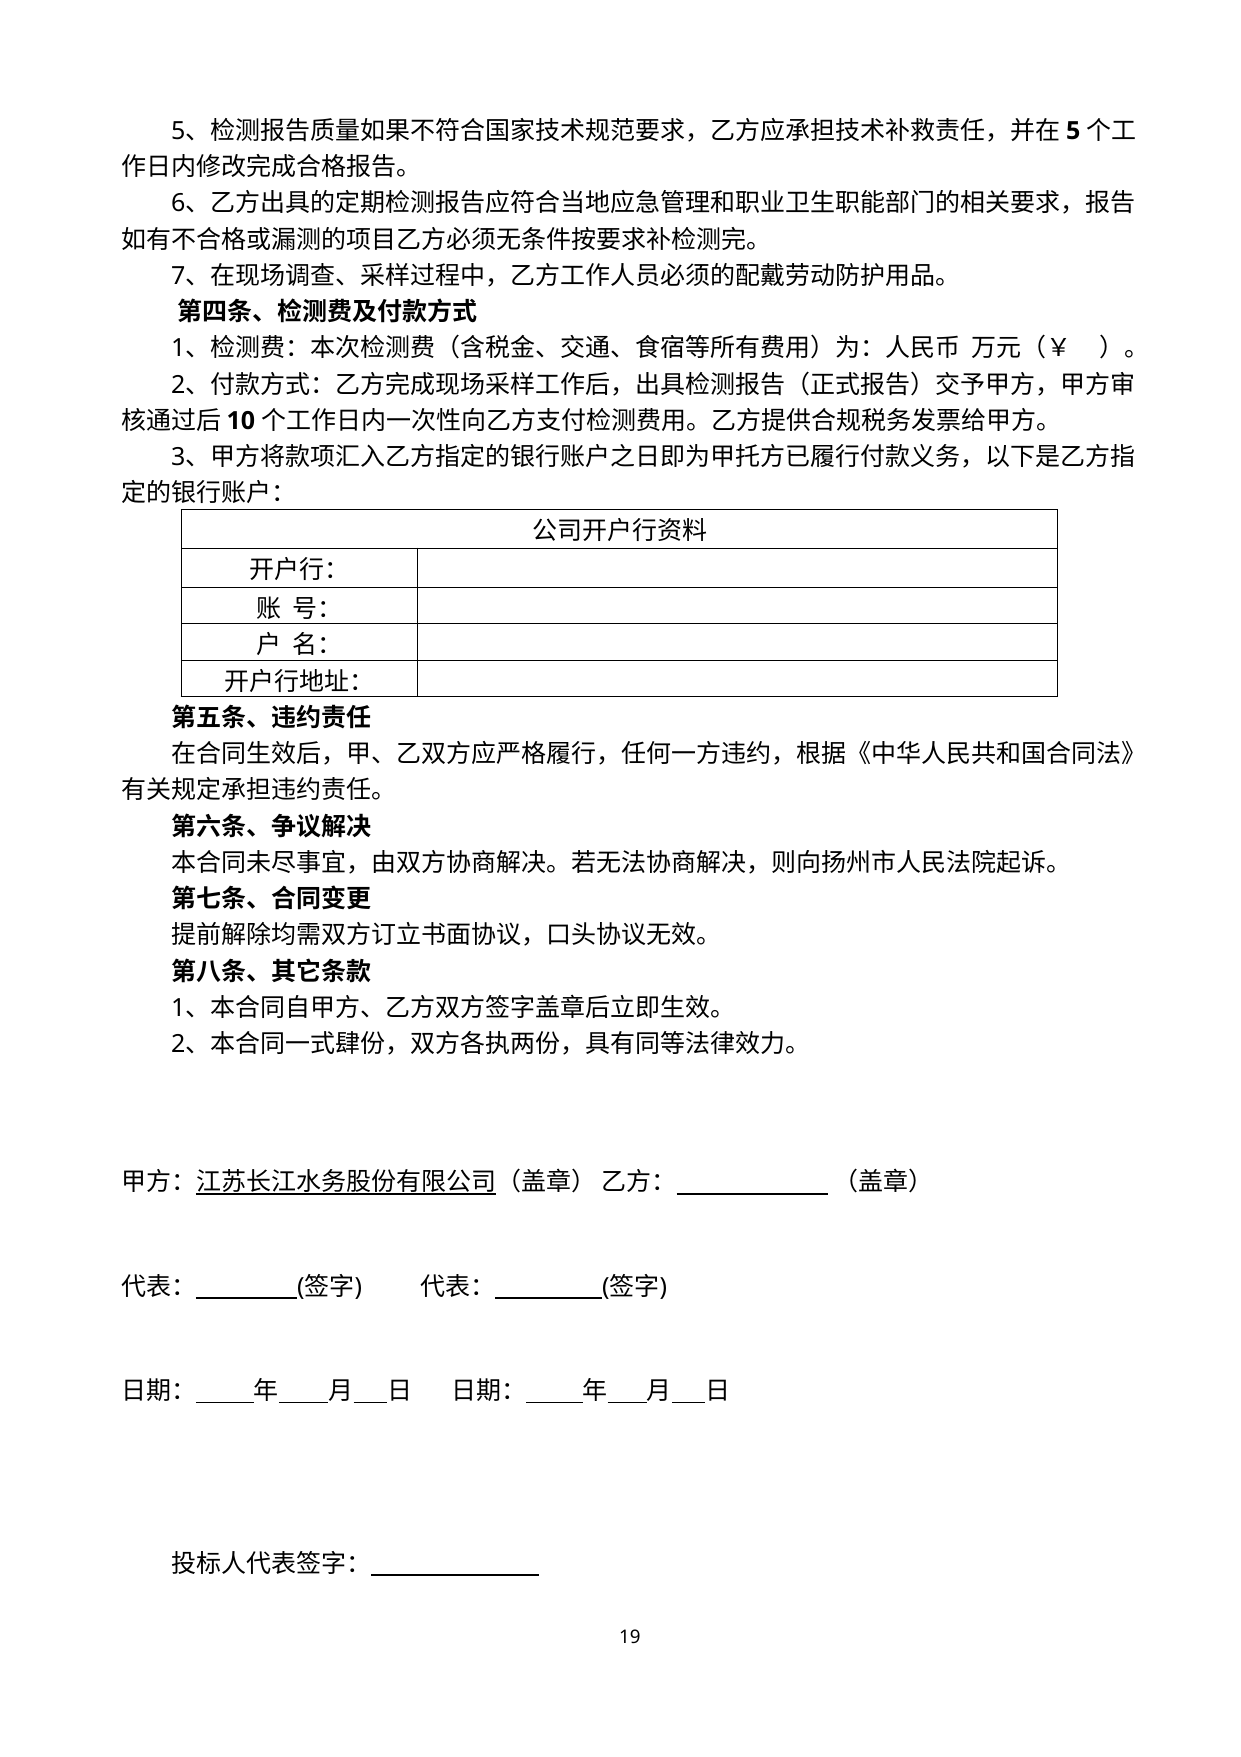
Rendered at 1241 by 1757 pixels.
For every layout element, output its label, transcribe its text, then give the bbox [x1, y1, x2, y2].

table_cell 户 名： [182, 624, 417, 660]
table_cell 开户行地址： [182, 661, 417, 696]
table_header 公司开户行资料 [182, 510, 1057, 548]
text 提前解除均需双方订立书面协议，口头协议无效。 [121, 915, 1148, 951]
list 本合同未尽事宜，由双方协商解决。若无法协商解决，则向扬州市人民法院起诉。 [121, 842, 1148, 878]
text 第四条、检测费及付款方式 [121, 292, 1148, 328]
text 7、在现场调查、采样过程中，乙方工作人员必须的配戴劳动防护用品。 [121, 255, 1148, 292]
text 5、检测报告质量如果不符合国家技术规范要求，乙方应承担技术补救责任，并在 5 个工作日内修改完成合格报告。 [121, 110, 1148, 183]
list 第七条、合同变更 [121, 878, 1148, 915]
text 日期： 年 月 日 日期： 年 月 日 [121, 1371, 1148, 1407]
table_cell 账 号： [182, 588, 417, 623]
text 第八条、其它条款 [121, 951, 1148, 987]
table_cell 开户行： [182, 549, 417, 587]
text 2、本合同一式肆份，双方各执两份，具有同等法律效力。 [121, 1023, 1148, 1060]
table_cell [418, 661, 1057, 696]
text 在合同生效后，甲、乙双方应严格履行，任何一方违约，根据《中华人民共和国合同法》 有关规定承担违约责任。 [121, 733, 1148, 806]
table_cell [418, 588, 1057, 623]
table_cell [418, 624, 1057, 660]
text 3、甲方将款项汇入乙方指定的银行账户之日即为甲托方已履行付款义务，以下是乙方指定的银行账户： [121, 437, 1148, 509]
text 第五条、违约责任 [121, 697, 1148, 733]
text 代表： (签字) 代表： (签字) [121, 1266, 1148, 1302]
text 6、乙方出具的定期检测报告应符合当地应急管理和职业卫生职能部门的相关要求，报告如有不合格或漏测的项目乙方必须无条件按要求补检测完。 [121, 183, 1148, 255]
text 投标人代表签字： [121, 1543, 1148, 1579]
text 2、付款方式：乙方完成现场采样工作后，出具检测报告（正式报告）交予甲方，甲方审核通过后 10 个工作日内一次性向乙方支付检测费用。乙方提供合规税务发票给甲方。 [121, 364, 1148, 437]
text 1、检测费：本次检测费（含税金、交通、食宿等所有费用）为：人民币 万元（￥ ）。 [121, 328, 1148, 364]
table_cell [418, 549, 1057, 587]
list 第六条、争议解决 [121, 806, 1148, 842]
text 甲方：江苏长江水务股份有限公司（盖章） 乙方： （盖章） [121, 1162, 1148, 1198]
text 1、本合同自甲方、乙方双方签字盖章后立即生效。 [121, 987, 1148, 1023]
